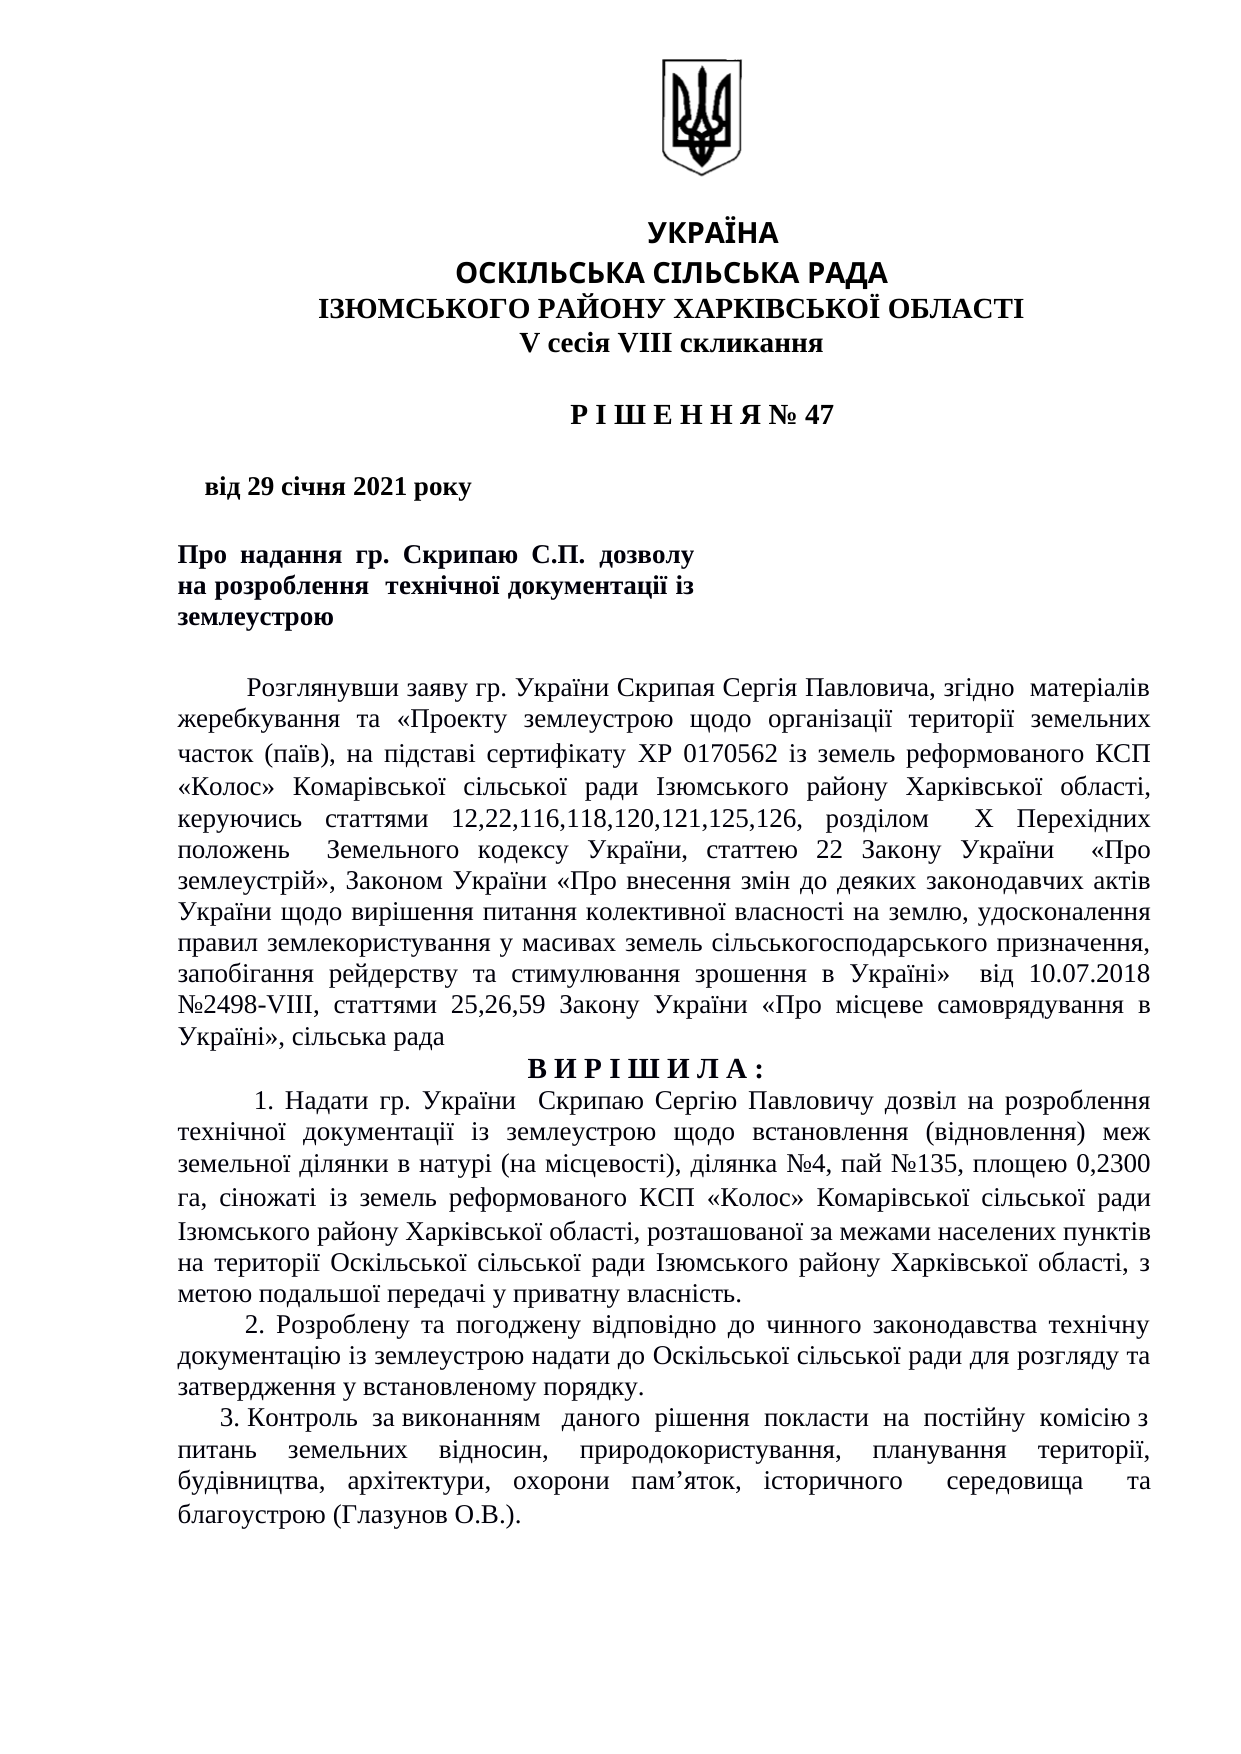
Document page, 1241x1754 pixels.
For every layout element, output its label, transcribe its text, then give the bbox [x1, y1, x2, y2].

text В И Р І Ш И Л А : [177, 1051, 1152, 1084]
text V сесія VІІІ скликання [191, 325, 1152, 359]
text від 29 січня 2021 року [191, 470, 1152, 501]
text Розглянувши заяву гр. України Скрипая Сергія Павловича, згідно матеріалів жеребкування та «Проекту землеустрою щодо організації території земельних часток (паїв), на підставі сертифікату ХР 0170562 із земель реформованого КСП «Колос» Комарівської сільської ради Ізюмського району Харківської області, керуючись статтями 12,22,116,118,120,121,125,126, розділом Х Перехідних положень Земельного кодексу України, статтею 22 Закону України «Про землеустрій», Законом України «Про внесення змін до деяких законодавчих актів України щодо вирішення питання колективної власності на землю, удосконалення правил землекористування у масивах земель сільськогосподарського призначення, запобігання рейдерству та стимулювання зрошення в Україні» від 10.07.2018 №2498-VIII, статтями 25,26,59 Закону України «Про місцеве самоврядування в Україні», сільська рада [177, 671, 1152, 1051]
picture [626, 59, 785, 213]
text 2. Розроблену та погоджену відповідно до чинного законодавства технічну документацію із землеустрою надати до Оскільської сільської ради для розгляду та затвердження у встановленому порядку. [177, 1308, 1152, 1402]
text Р І Ш Е Н Н Я № 47 [191, 397, 1152, 431]
text Про надання гр. Скрипаю С.П. дозволу на розроблення технічної документації із землеустрою [177, 538, 694, 632]
text 3. Контроль за виконанням даного рішення покласти на постійну комісію з питань земельних відносин, природокористування, планування території, будівництва, архітектури, охорони пам’яток, історичного середовища та благоустрою (Глазунов О.В.). [177, 1402, 1152, 1532]
text ОСКІЛЬСЬКА СІЛЬСЬКА РАДА [191, 252, 1152, 292]
text 1. Надати гр. України Скрипаю Сергію Павловичу дозвіл на розроблення технічної документації із землеустрою щодо встановлення (відновлення) меж земельної ділянки в натурі (на місцевості), ділянка №4, пай №135, площею 0,2300 га, сіножаті із земель реформованого КСП «Колос» Комарівської сільської ради Ізюмського району Харківської області, розташованої за межами населених пунктів на території Оскільської сільської ради Ізюмського району Харківської області, з метою подальшої передачі у приватну власність. [177, 1084, 1152, 1308]
text ІЗЮМСЬКОГО РАЙОНУ ХАРКІВСЬКОЇ ОБЛАСТІ [191, 292, 1152, 325]
text УКРАЇНА [191, 212, 1152, 252]
